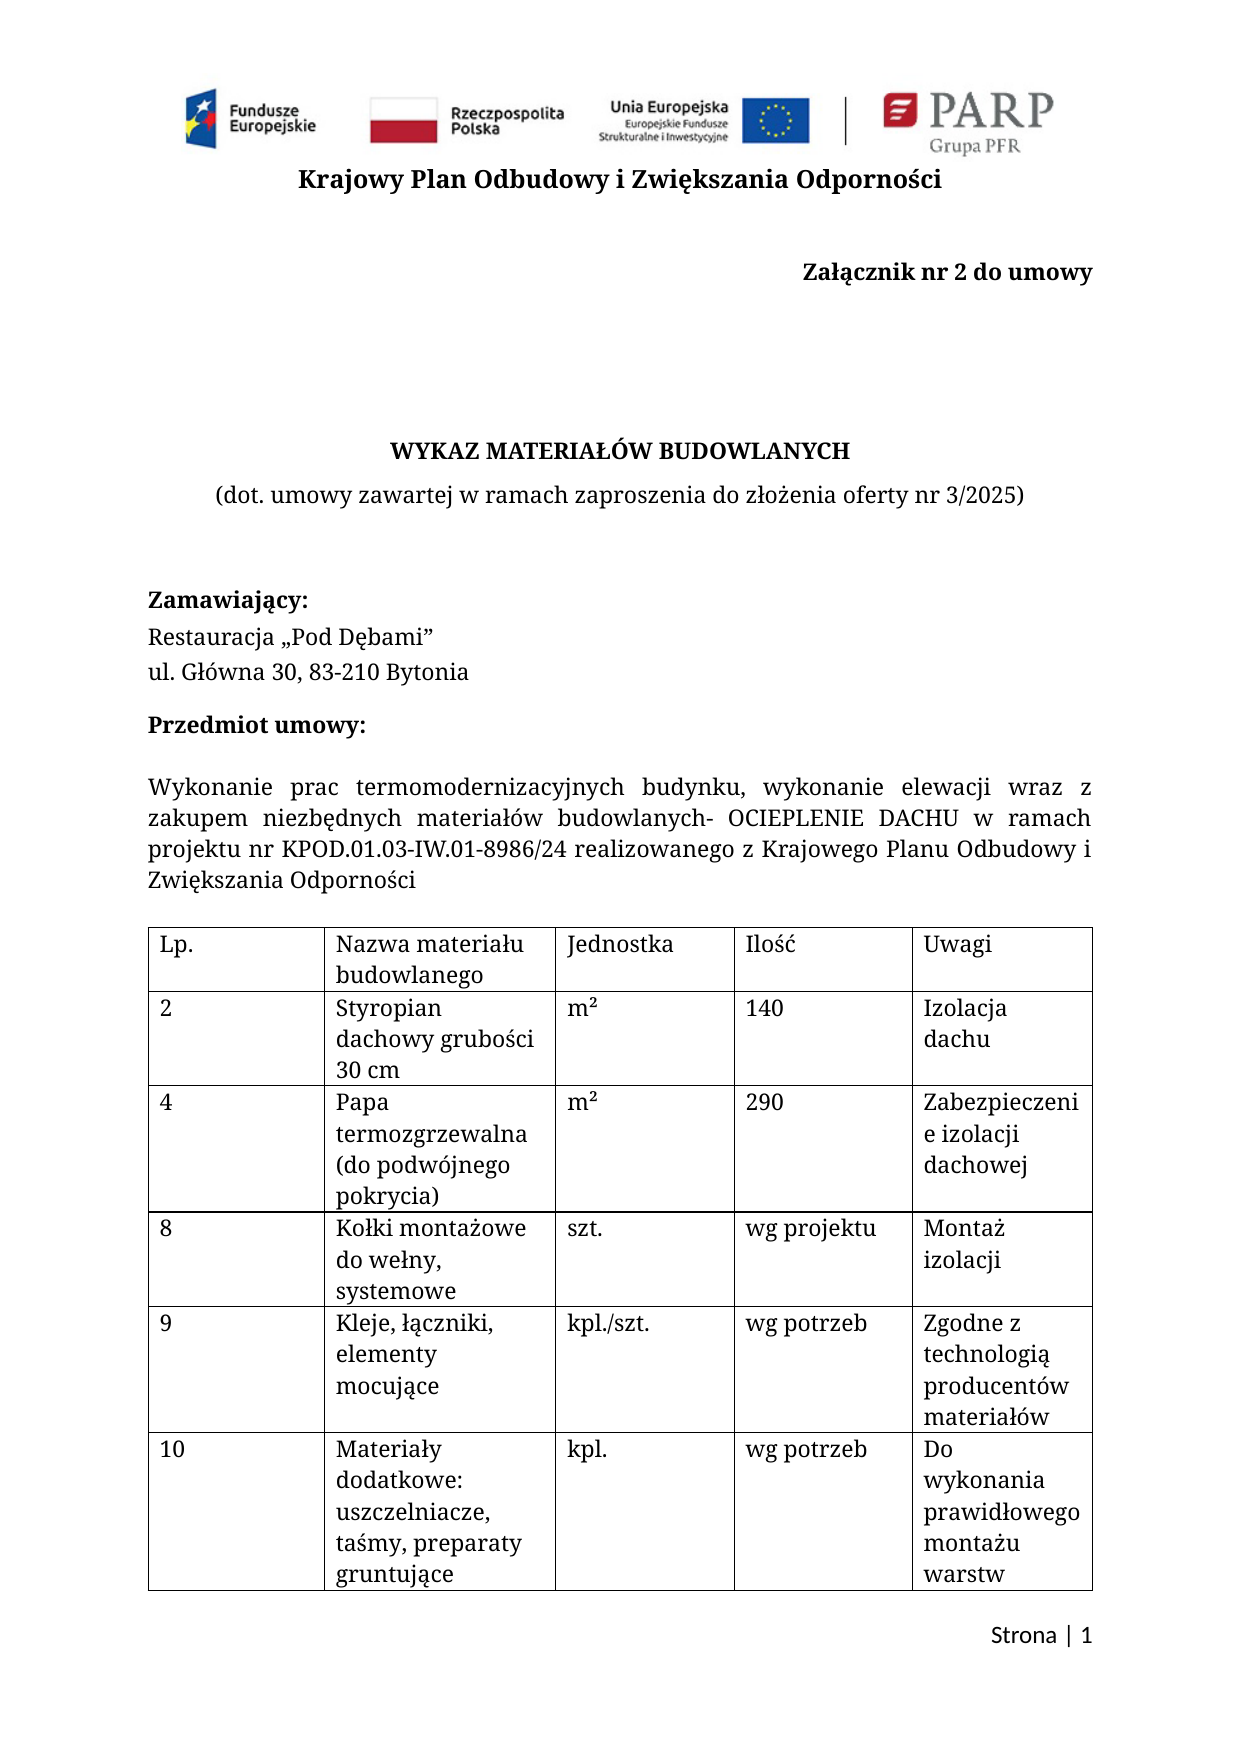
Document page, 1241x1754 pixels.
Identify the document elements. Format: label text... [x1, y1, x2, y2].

table_cell Kołki montażowe do wełny, systemowe [325, 1213, 555, 1306]
table_cell kpl. [556, 1433, 734, 1589]
table_header Jednostka [556, 928, 734, 991]
table_header Lp. [149, 928, 324, 991]
table_header Nazwa materiału budowlanego [325, 928, 555, 991]
text Wykonanie prac termomodernizacyjnych budynku, wykonanie elewacji wraz z zakupem niezbędnych materiałów budowlanych- OCIEPLENIE DACHU w ramach projektu nr KPOD.01.03-IW.01-8986/24 realizowanego z Krajowego Planu Odbudowy i Zwiększania Odporności [148, 740, 1093, 896]
table_cell wg potrzeb [735, 1307, 912, 1432]
table_cell Styropian dachowy grubości 30 cm [325, 992, 555, 1085]
text Przedmiot umowy: [148, 709, 1093, 740]
subtitle WYKAZ MATERIAŁÓW BUDOWLANYCH [148, 435, 1093, 466]
table_cell szt. [556, 1213, 734, 1306]
table_cell m² [556, 992, 734, 1085]
text Zamawiający: Restauracja „Pod Dębami” ul. Główna 30, 83-210 Bytonia [148, 584, 1093, 688]
table_cell 4 [149, 1086, 324, 1211]
table_cell wg projektu [735, 1213, 912, 1306]
table_cell Izolacja dachu [913, 992, 1092, 1085]
table_cell 9 [149, 1307, 324, 1432]
table_cell 140 [735, 992, 912, 1085]
table_header Ilość [735, 928, 912, 991]
table_cell Kleje, łączniki, elementy mocujące [325, 1307, 555, 1432]
text Załącznik nr 2 do umowy [148, 256, 1093, 288]
table_cell wg potrzeb [735, 1433, 912, 1589]
table_cell Materiały dodatkowe: uszczelniacze, taśmy, preparaty gruntujące [325, 1433, 555, 1589]
table_header Uwagi [913, 928, 1092, 991]
table_cell 2 [149, 992, 324, 1085]
table_cell kpl./szt. [556, 1307, 734, 1432]
table_cell 10 [149, 1433, 324, 1589]
table_cell 8 [149, 1213, 324, 1306]
table_cell Montaż izolacji [913, 1213, 1092, 1306]
table_cell 290 [735, 1086, 912, 1211]
table_cell Do wykonania prawidłowego montażu warstw [913, 1433, 1092, 1589]
table_cell Zgodne z technologią producentów materiałów [913, 1307, 1092, 1432]
table_cell Zabezpieczenie izolacji dachowej [913, 1086, 1092, 1211]
table_cell Papa termozgrzewalna (do podwójnego pokrycia) [325, 1086, 555, 1211]
text (dot. umowy zawartej w ramach zaproszenia do złożenia oferty nr 3/2025) [148, 479, 1093, 511]
table_cell m² [556, 1086, 734, 1211]
